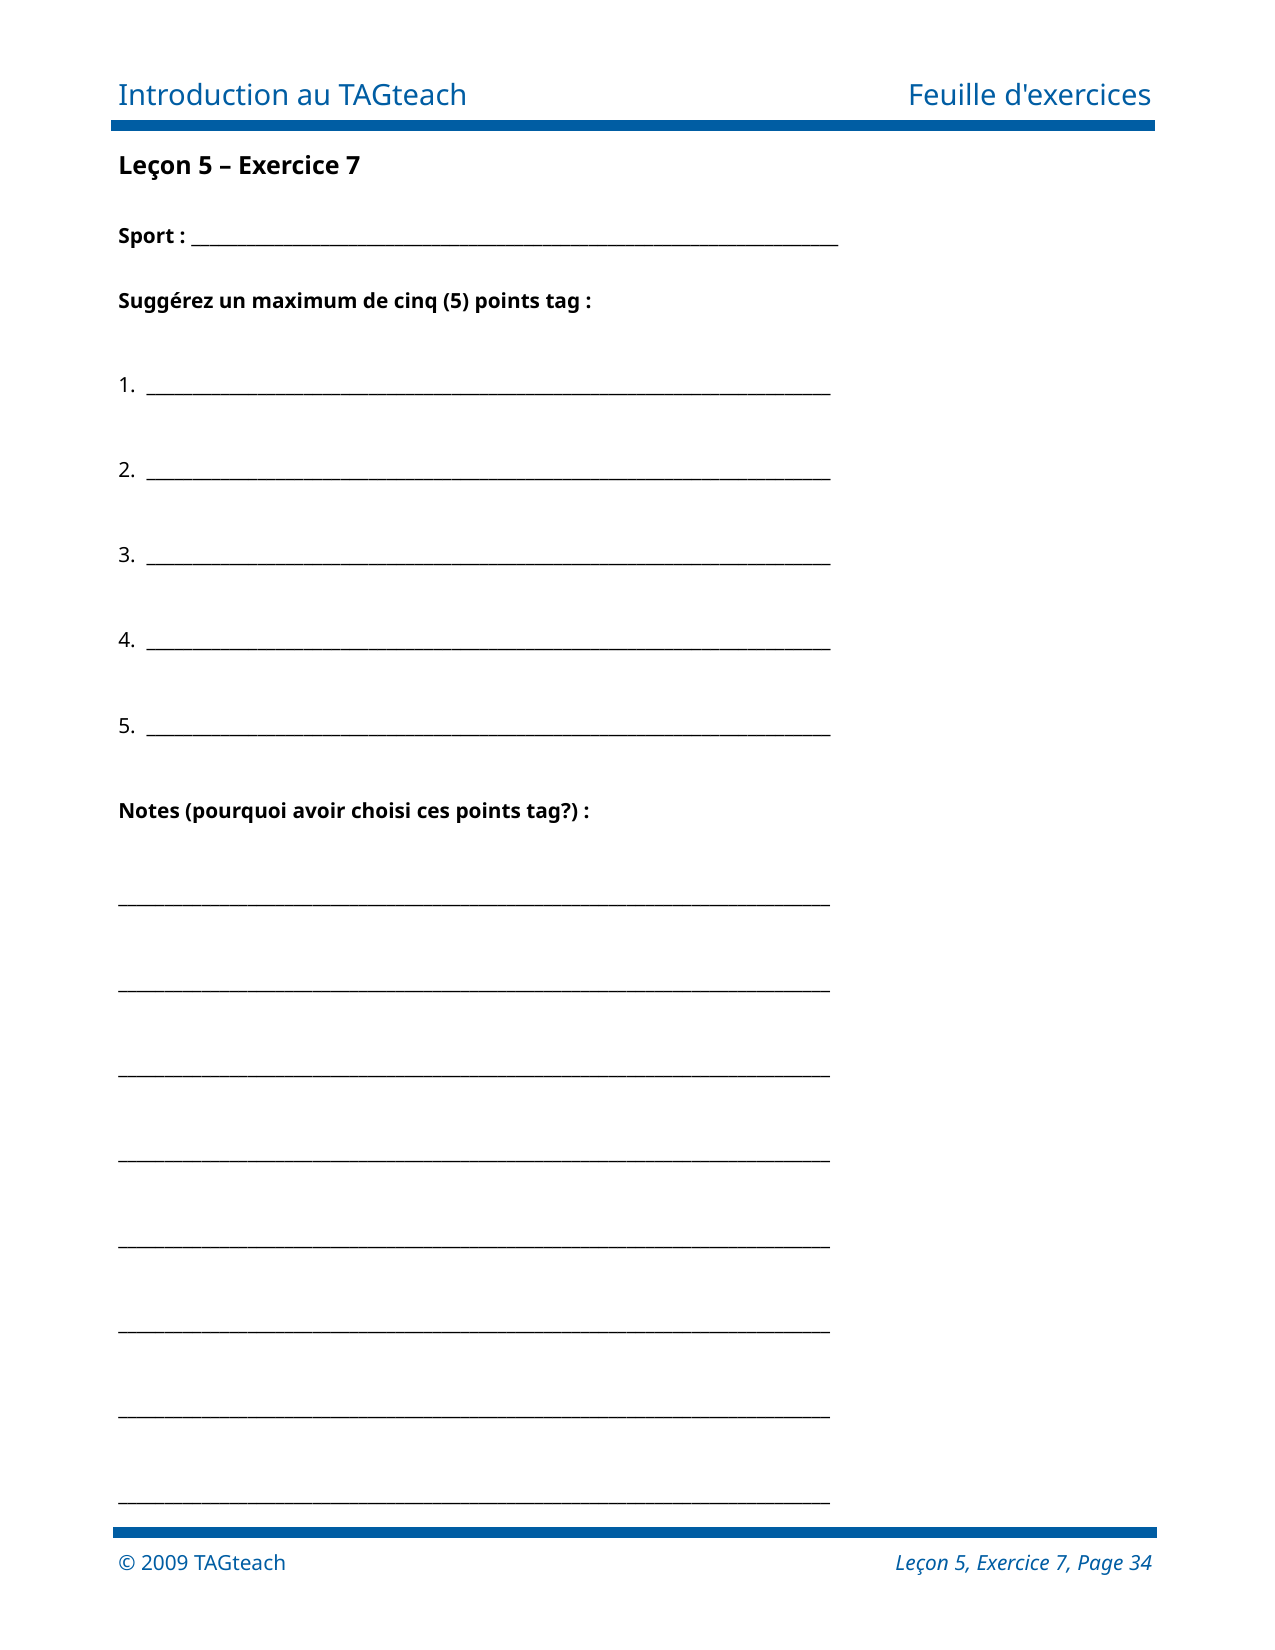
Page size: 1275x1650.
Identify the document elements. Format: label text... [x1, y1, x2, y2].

text _____________________________________________________________________________ [118, 1223, 1194, 1251]
text Suggérez un maximum de cinq (5) points tag : [118, 286, 1194, 314]
text Notes (pourquoi avoir choisi ces points tag?) : [118, 796, 1194, 825]
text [118, 1393, 1194, 1422]
text _____________________________________________________________________________ [118, 1052, 1194, 1081]
text 4. __________________________________________________________________________ [118, 626, 1194, 654]
text _____________________________________________________________________________ [118, 1308, 1194, 1337]
text 3. __________________________________________________________________________ [118, 540, 1194, 569]
text _____________________________________________________________________________ [118, 967, 1194, 995]
text _____________________________________________________________________________ [118, 882, 1194, 910]
text 2. __________________________________________________________________________ [118, 455, 1194, 483]
text Sport : ______________________________________________________________________ [118, 221, 1194, 249]
text Leçon 5 – Exercice 7 [118, 148, 1194, 182]
text _____________________________________________________________________________ [118, 1137, 1194, 1166]
text 5. __________________________________________________________________________ [118, 711, 1194, 739]
text 1. __________________________________________________________________________ [118, 370, 1194, 398]
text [118, 1479, 1194, 1507]
